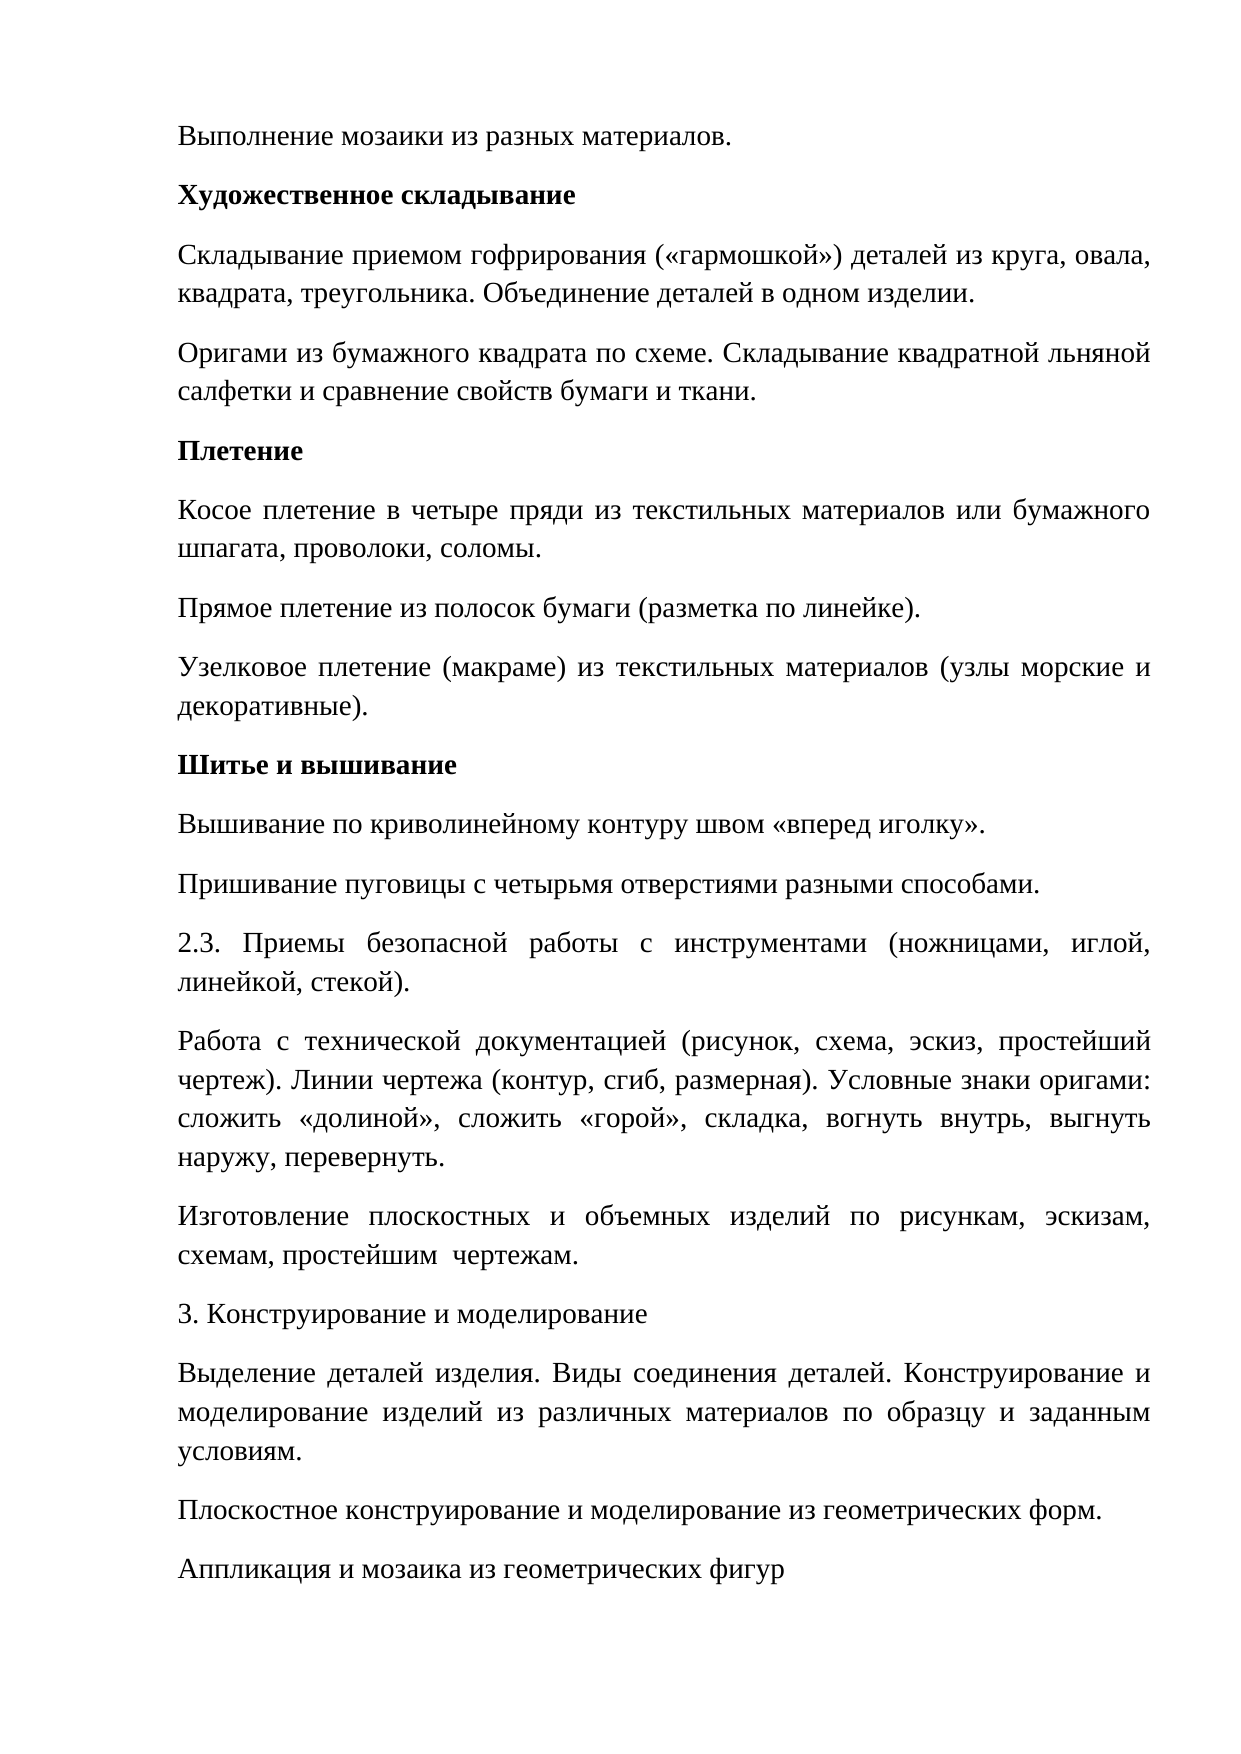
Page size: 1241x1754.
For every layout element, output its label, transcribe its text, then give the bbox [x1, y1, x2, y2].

text Прямое плетение из полосок бумаги (разметка по линейке). [177, 590, 1152, 623]
text Узелковое плетение (макраме) из текстильных материалов (узлы морские и декоративные). [177, 649, 1152, 721]
text Изготовление плоскостных и объемных изделий по рисункам, эскизам, схемам, простейшим чертежам. [177, 1198, 1152, 1270]
text Косое плетение в четыре пряди из текстильных материалов или бумажного шпагата, проволоки, соломы. [177, 492, 1152, 564]
text Вышивание по криволинейному контуру швом «вперед иголку». [177, 807, 1152, 840]
text 3. Конструирование и моделирование [177, 1296, 1152, 1330]
text Выделение деталей изделия. Виды соединения деталей. Конструирование и моделирование изделий из различных материалов по образцу и заданным условиям. [177, 1356, 1152, 1466]
text Складывание приемом гофрирования («гармошкой») деталей из круга, овала, квадрата, треугольника. Объединение деталей в одном изделии. [177, 237, 1152, 309]
text Работа с технической документацией (рисунок, схема, эскиз, простейший чертеж). Линии чертежа (контур, сгиб, размерная). Условные знаки оригами: сложить «долиной», сложить «горой», складка, вогнуть внутрь, выгнуть наружу, перевернуть. [177, 1023, 1152, 1172]
text Плоскостное конструирование и моделирование из геометрических форм. [177, 1492, 1152, 1526]
text Плетение [177, 433, 1152, 466]
text Шитье и вышивание [177, 747, 1152, 781]
text Художественное складывание [177, 177, 1152, 211]
text Выполнение мозаики из разных материалов. [177, 118, 1152, 152]
text Пришивание пуговицы с четырьмя отверстиями разными способами. [177, 866, 1152, 899]
text Аппликация и мозаика из геометрических фигур [177, 1551, 1152, 1585]
text Оригами из бумажного квадрата по схеме. Складывание квадратной льняной салфетки и сравнение свойств бумаги и ткани. [177, 335, 1152, 407]
text 2.3. Приемы безопасной работы с инструментами (ножницами, иглой, линейкой, стекой). [177, 925, 1152, 997]
